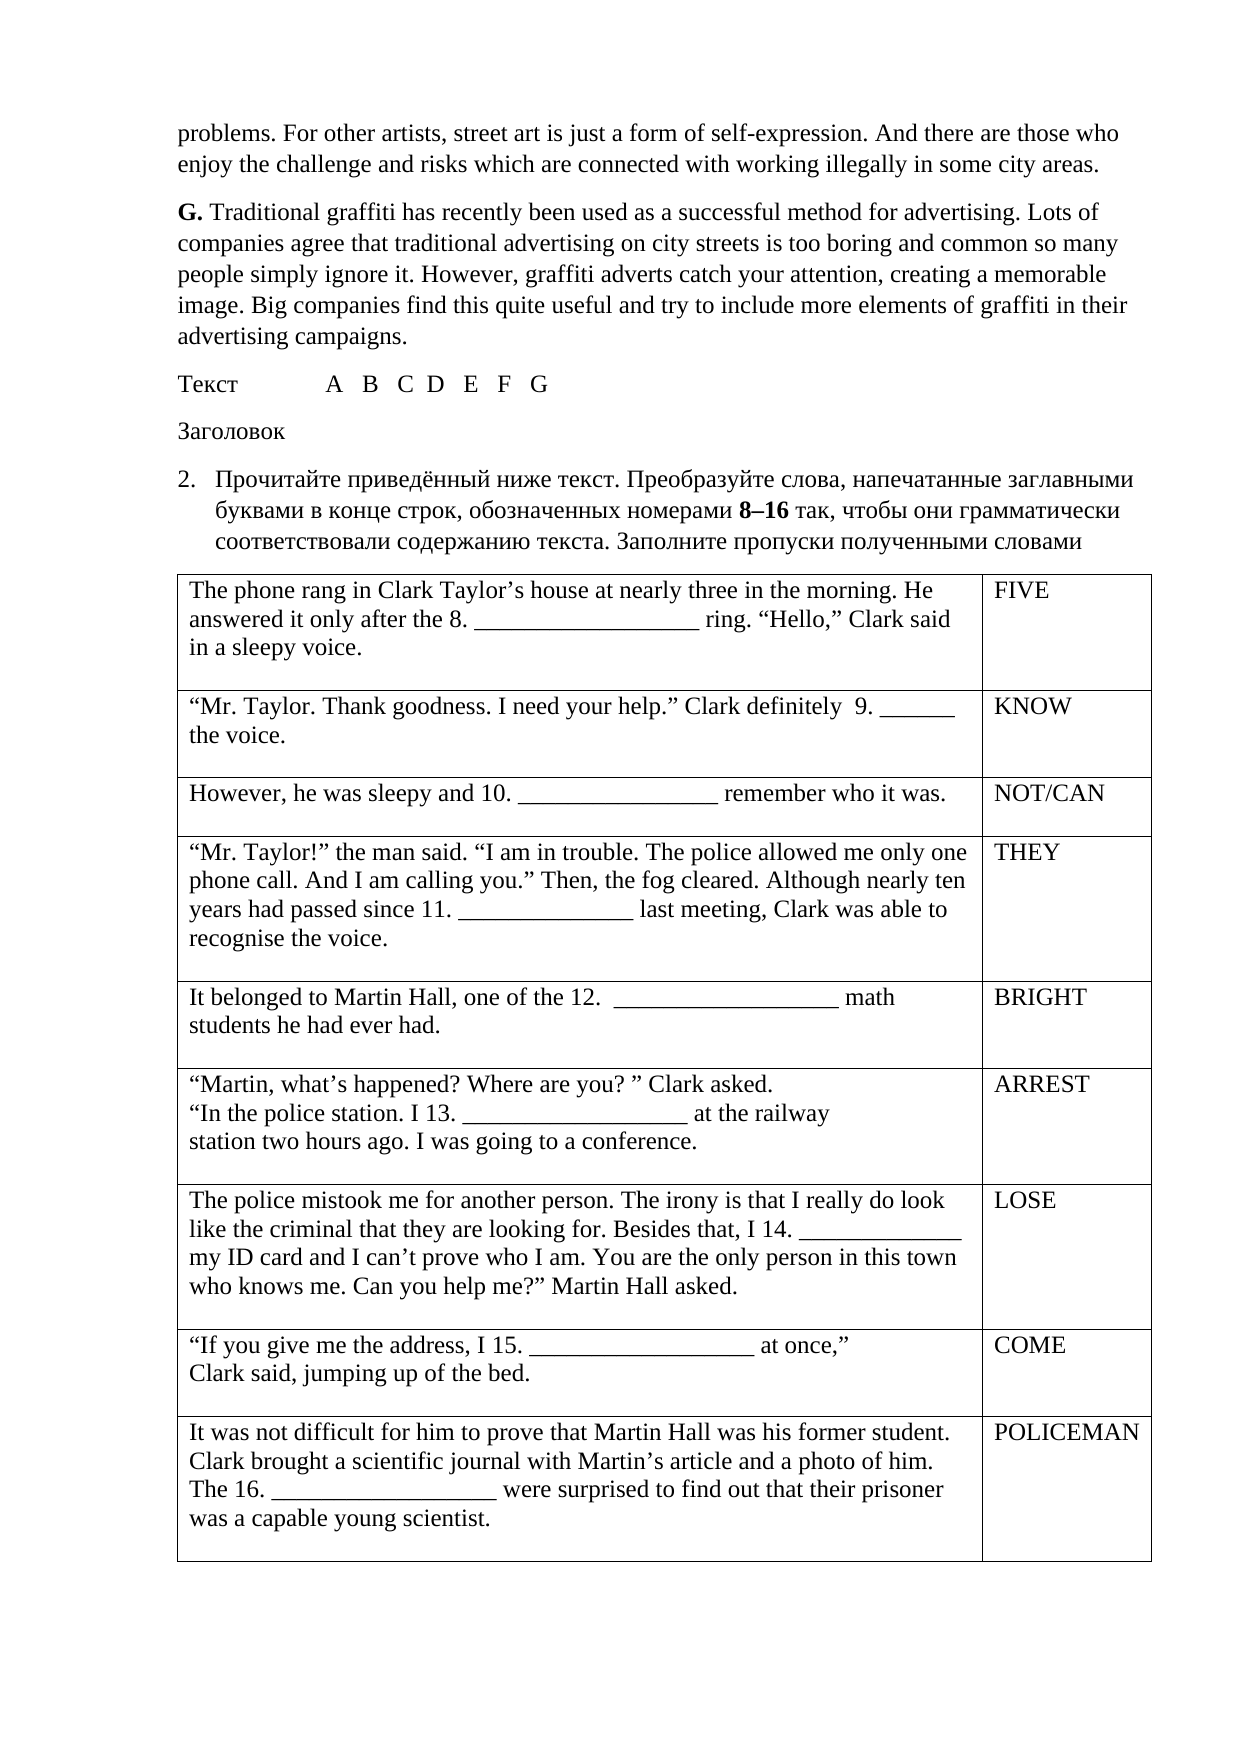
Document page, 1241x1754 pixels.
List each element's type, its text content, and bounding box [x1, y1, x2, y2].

table_cell POLICEMAN [983, 1417, 1151, 1561]
table_cell “Mr. Taylor. Thank goodness. I need your help.” Clark definitely 9. ______ the voice. [178, 691, 982, 777]
table_cell It was not difficult for him to prove that Martin Hall was his former student. Clark brought a scientific journal with Martin’s article and a photo of him. The 16. __________________ were surprised to find out that their prisoner was a capable young scientist. [178, 1417, 982, 1561]
table_cell “Martin, what’s happened? Where are you? ” Clark asked. “In the police station. I 13. __________________ at the railway station two hours ago. I was going to a conference. [178, 1069, 982, 1184]
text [177, 118, 1152, 178]
text Заголовок [177, 416, 1152, 445]
text Текст A B C D E F G [177, 369, 1152, 397]
table_cell However, he was sleepy and 10. ________________ remember who it was. [178, 778, 982, 836]
table_cell “If you give me the address, I 15. __________________ at once,” Clark said, jumping up of the bed. [178, 1330, 982, 1416]
table_cell ARREST [983, 1069, 1151, 1184]
table_cell THEY [983, 837, 1151, 981]
table_cell The police mistook me for another person. The irony is that I really do look like the criminal that they are looking for. Besides that, I 14. _____________ my ID card and I can’t prove who I am. You are the only person in this town who knows me. Can you help me?” Martin Hall asked. [178, 1185, 982, 1329]
text G. Traditional graffiti has recently been used as a successful method for advertising. Lots of companies agree that traditional advertising on city streets is too boring and common so many people simply ignore it. However, graffiti adverts catch your attention, creating a memorable image. Big companies find this quite useful and try to include more elements of graffiti in their advertising campaigns. [177, 197, 1152, 350]
table_header FIVE [983, 575, 1151, 690]
table_cell NOT/CAN [983, 778, 1151, 836]
list Прочитайте приведённый ниже текст. Преобразуйте слова, напечатанные заглавными буквами в конце строк, обозначенных номерами 8–16 так, чтобы они грамматически соответствовали содержанию текста. Заполните пропуски полученными словами [177, 464, 1152, 555]
table_cell “Mr. Taylor!” the man said. “I am in trouble. The police allowed me only one phone call. And I am calling you.” Then, the fog cleared. Although nearly ten years had passed since 11. ______________ last meeting, Clark was able to recognise the voice. [178, 837, 982, 981]
table_header The phone rang in Clark Taylor’s house at nearly three in the morning. He answered it only after the 8. __________________ ring. “Hello,” Clark said in a sleepy voice. [178, 575, 982, 690]
table_cell COME [983, 1330, 1151, 1416]
table_cell KNOW [983, 691, 1151, 777]
table_cell BRIGHT [983, 982, 1151, 1068]
table_cell LOSE [983, 1185, 1151, 1329]
table_cell It belonged to Martin Hall, one of the 12. __________________ math students he had ever had. [178, 982, 982, 1068]
